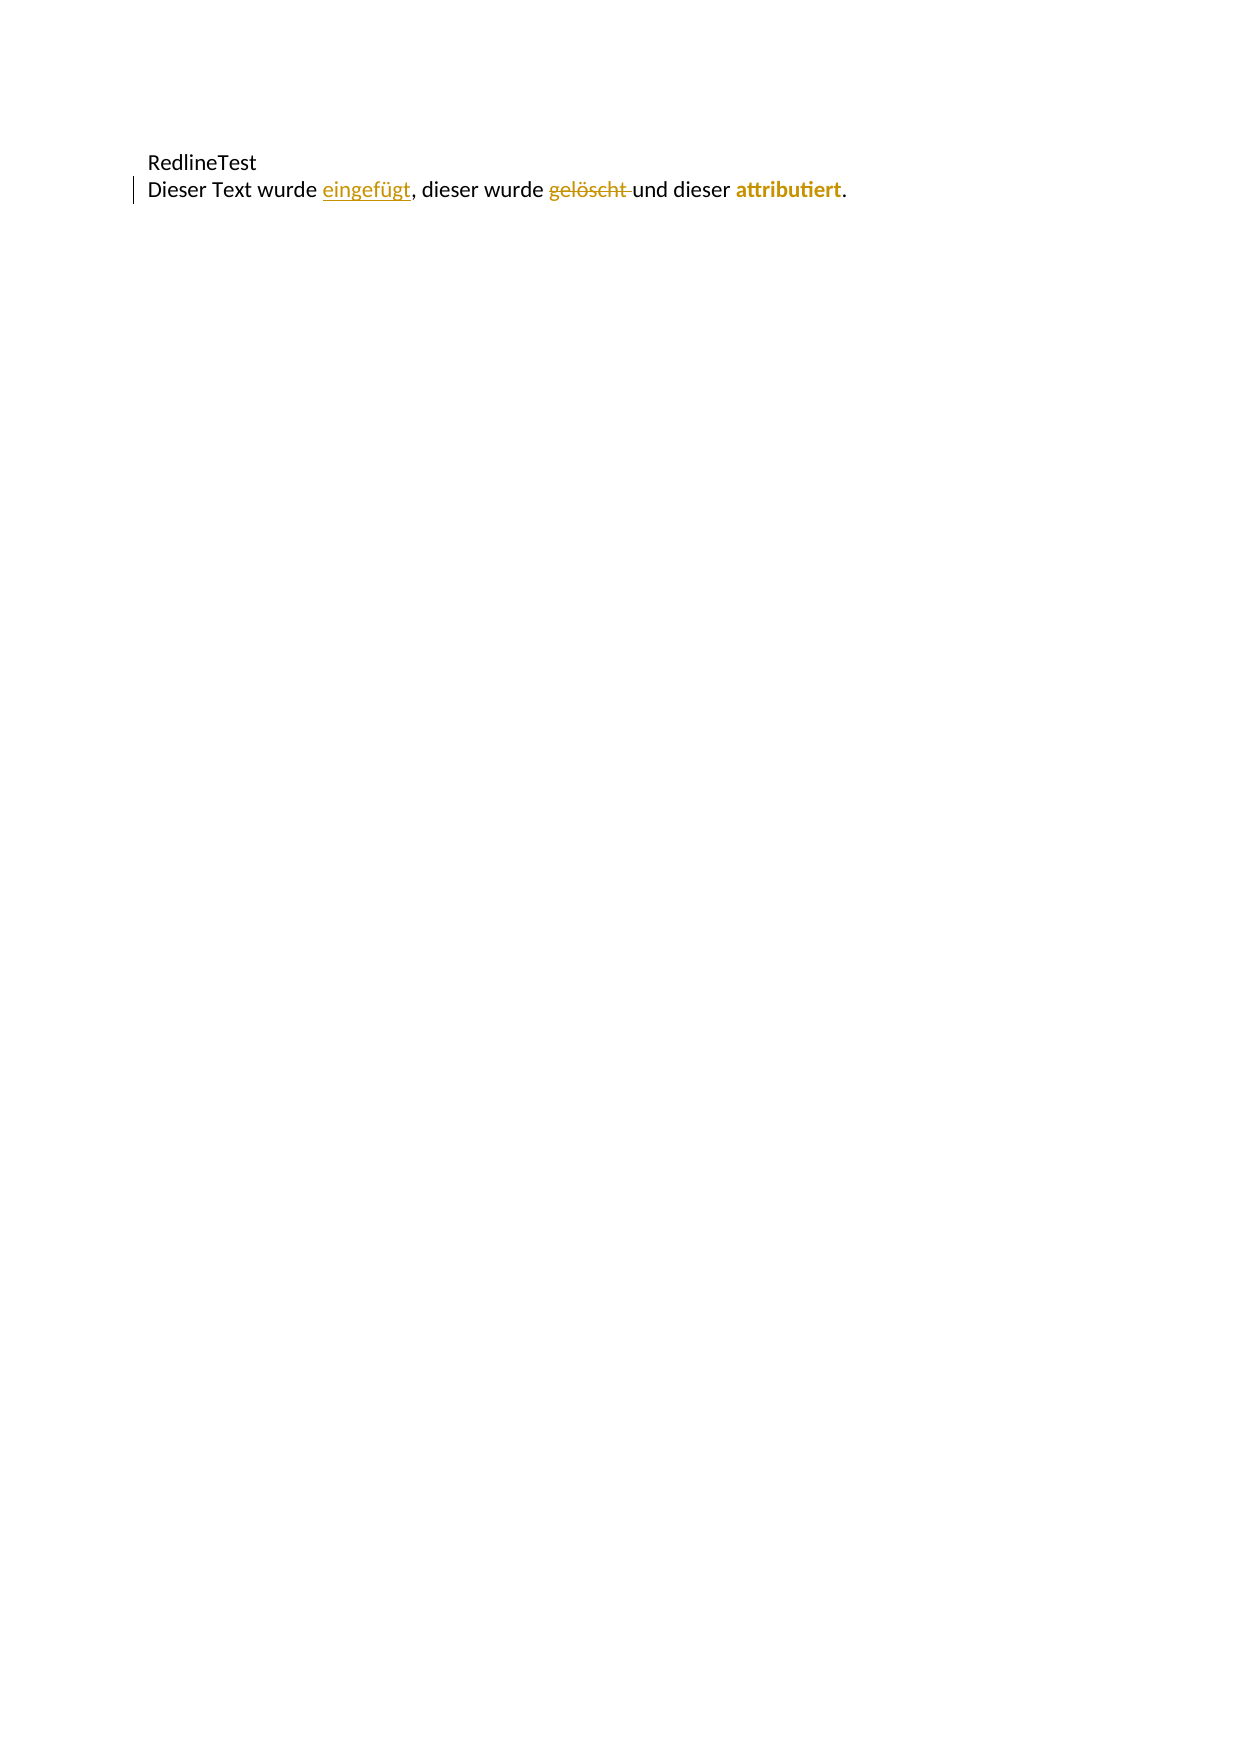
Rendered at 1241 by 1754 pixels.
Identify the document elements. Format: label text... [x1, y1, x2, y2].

text RedlineTest [148, 148, 1093, 176]
text Dieser Text wurde , dieser wurde und dieser attributiert. [148, 176, 1093, 204]
